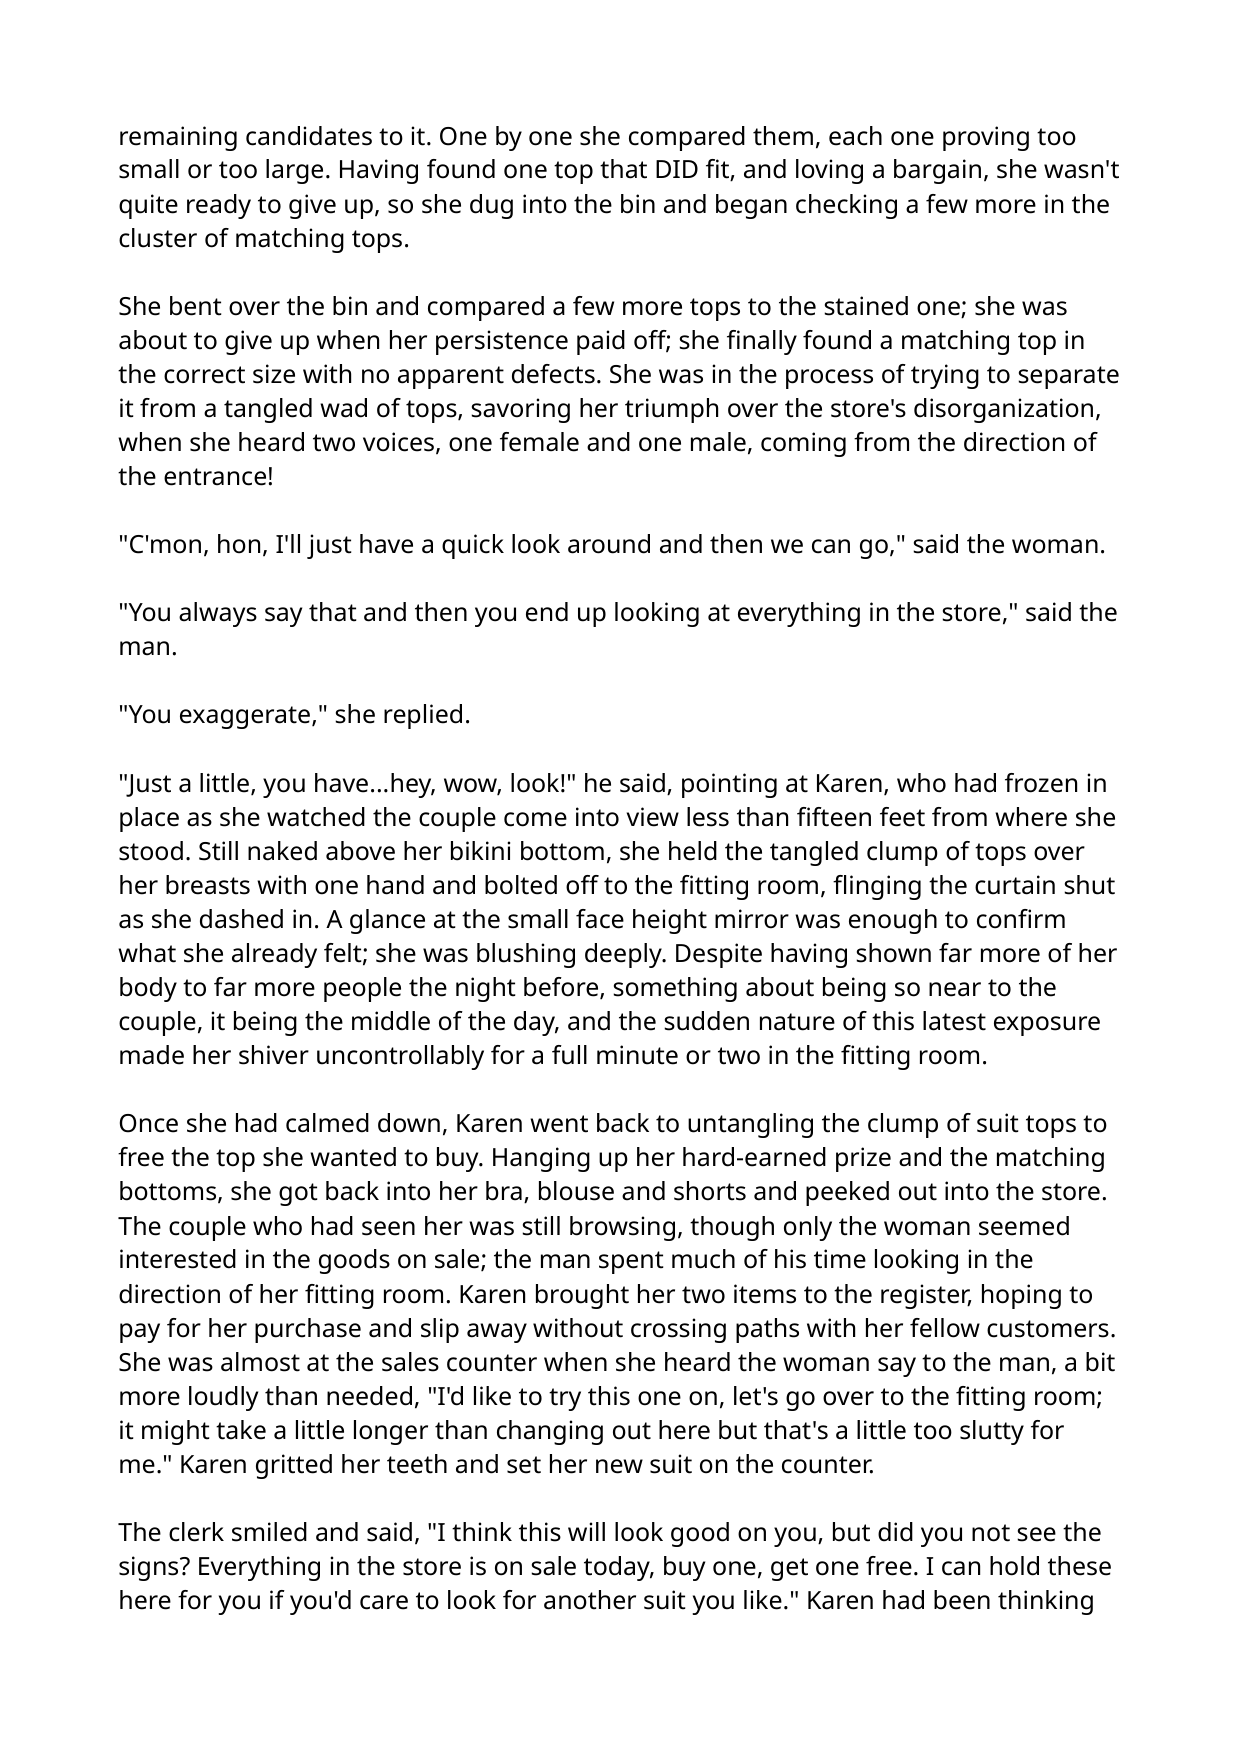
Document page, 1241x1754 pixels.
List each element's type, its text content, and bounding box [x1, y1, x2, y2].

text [118, 118, 1122, 254]
text "You exaggerate," she replied. [118, 697, 1122, 731]
text She bent over the bin and compared a few more tops to the stained one; she was about to give up when her persistence paid off; she finally found a matching top in the correct size with no apparent defects. She was in the process of trying to separate it from a tangled wad of tops, savoring her triumph over the store's disorganization, when she heard two voices, one female and one male, coming from the direction of the entrance! [118, 288, 1122, 493]
text "Just a little, you have...hey, wow, look!" he said, pointing at Karen, who had frozen in place as she watched the couple come into view less than fifteen feet from where she stood. Still naked above her bikini bottom, she held the tangled clump of tops over her breasts with one hand and bolted off to the fitting room, flinging the curtain shut as she dashed in. A glance at the small face height mirror was enough to confirm what she already felt; she was blushing deeply. Despite having shown far more of her body to far more people the night before, something about being so near to the couple, it being the middle of the day, and the sudden nature of this latest exposure made her shiver uncontrollably for a full minute or two in the fitting room. [118, 765, 1122, 1072]
text "You always say that and then you end up looking at everything in the store," said the man. [118, 595, 1122, 663]
text "C'mon, hon, I'll just have a quick look around and then we can go," said the woman. [118, 527, 1122, 561]
text Once she had calmed down, Karen went back to untangling the clump of suit tops to free the top she wanted to buy. Hanging up her hard-earned prize and the matching bottoms, she got back into her bra, blouse and shorts and peeked out into the store. The couple who had seen her was still browsing, though only the woman seemed interested in the goods on sale; the man spent much of his time looking in the direction of her fitting room. Karen brought her two items to the register, hoping to pay for her purchase and slip away without crossing paths with her fellow customers. She was almost at the sales counter when she heard the woman say to the man, a bit more loudly than needed, "I'd like to try this one on, let's go over to the fitting room; it might take a little longer than changing out here but that's a little too slutty for me." Karen gritted her teeth and set her new suit on the counter. [118, 1106, 1122, 1481]
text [118, 1515, 1122, 1617]
